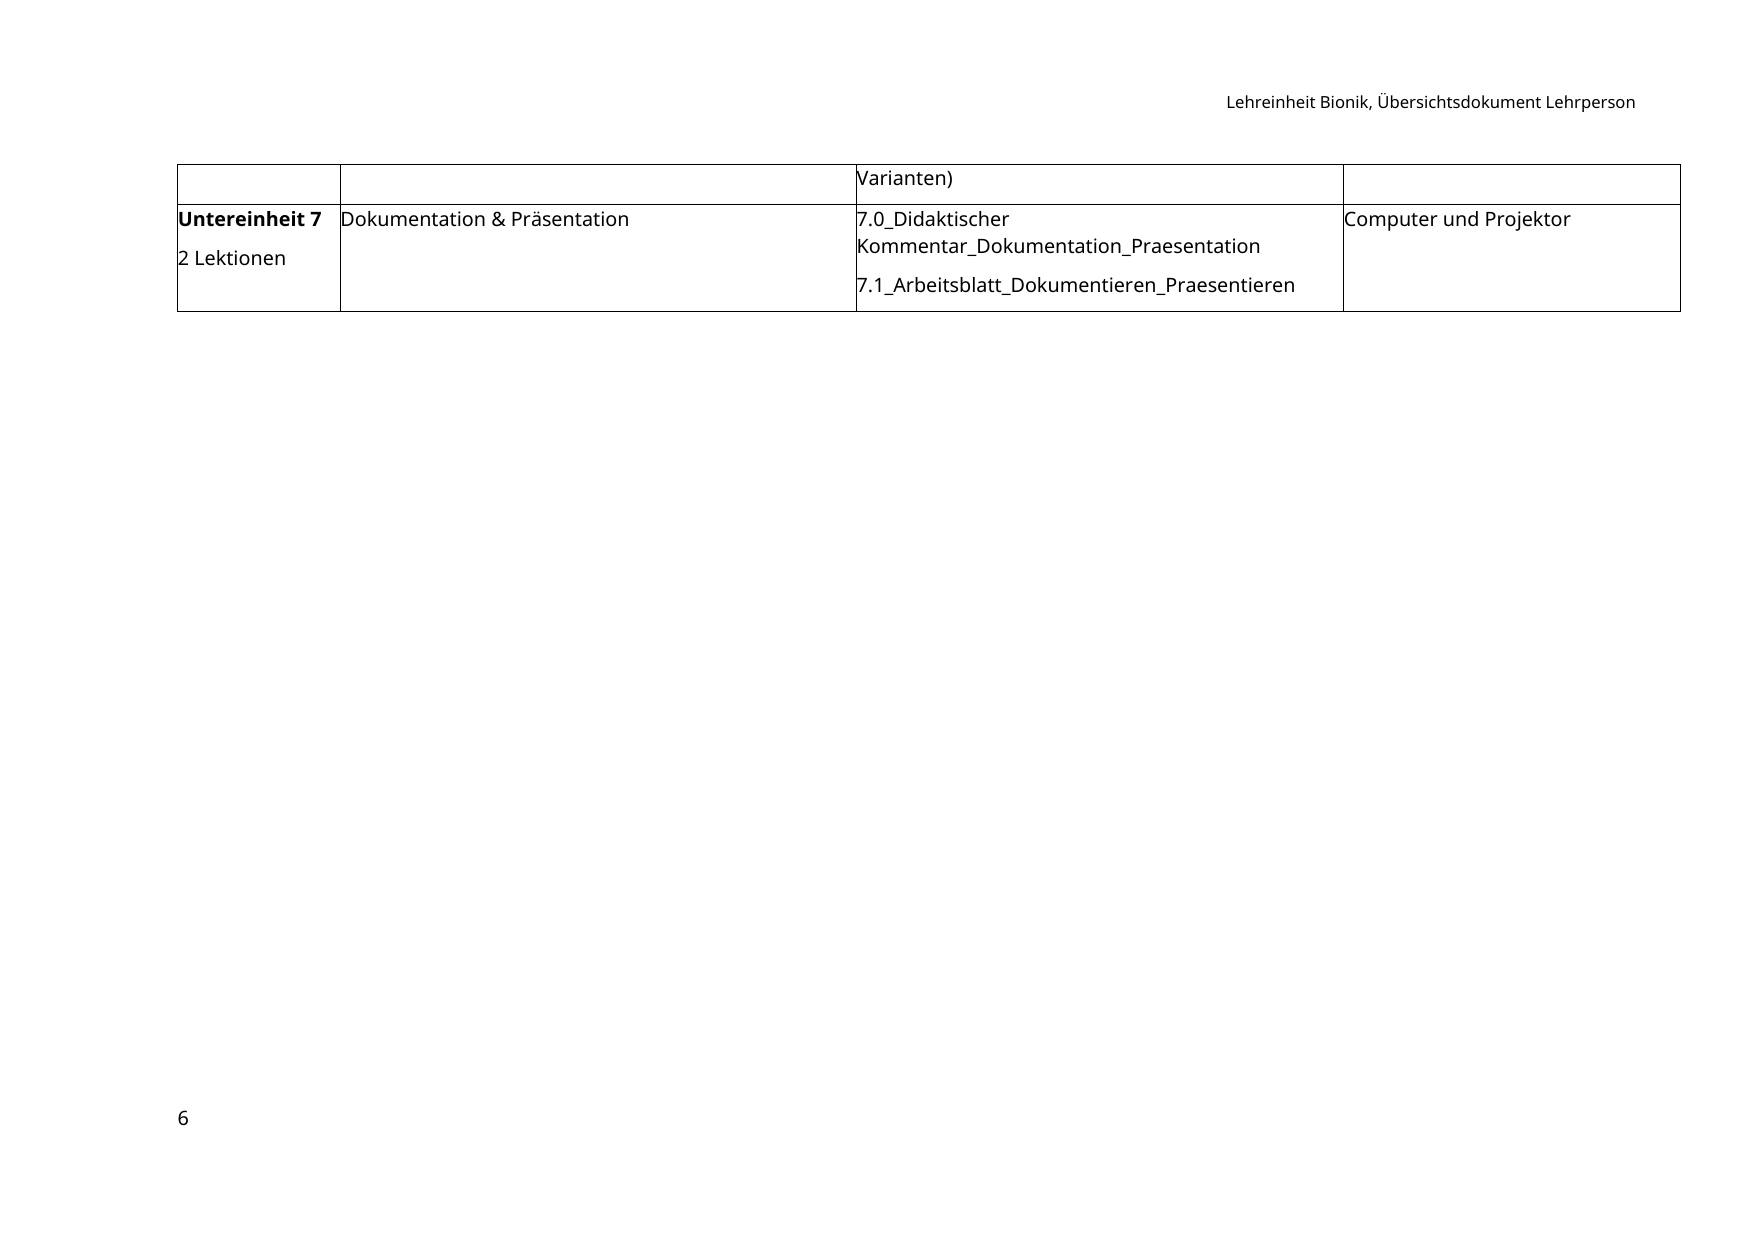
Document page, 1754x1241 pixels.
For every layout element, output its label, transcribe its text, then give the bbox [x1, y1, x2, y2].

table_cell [178, 165, 340, 204]
table_cell Dokumentation & Präsentation [341, 205, 856, 311]
table_cell Computer und Projektor [1344, 205, 1680, 311]
table_cell Untereinheit 7 2 Lektionen [178, 205, 340, 311]
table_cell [857, 165, 1343, 204]
table_cell 7.0_Didaktischer Kommentar_Dokumentation_Praesentation 7.1_Arbeitsblatt_Dokumentieren_Praesentieren [857, 205, 1343, 311]
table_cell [341, 165, 856, 204]
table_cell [1344, 165, 1680, 204]
